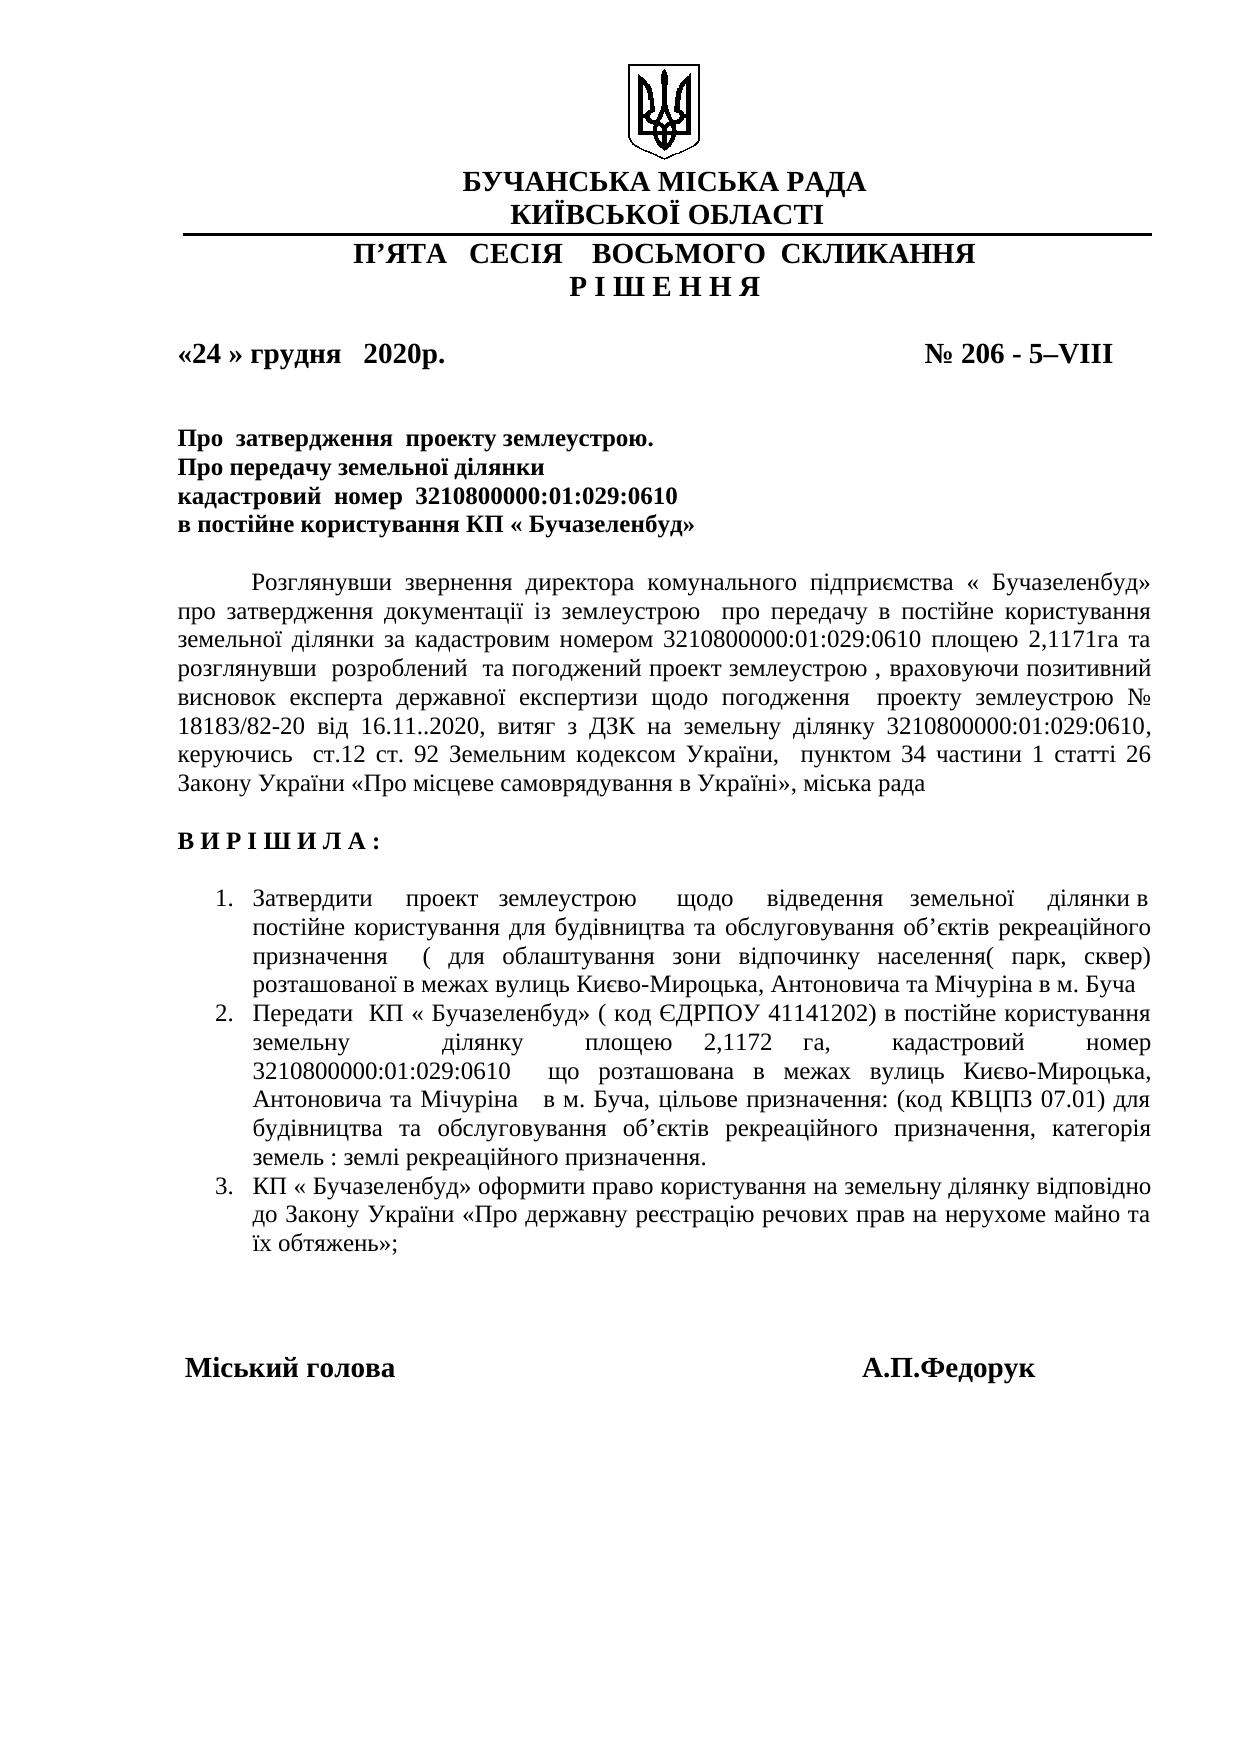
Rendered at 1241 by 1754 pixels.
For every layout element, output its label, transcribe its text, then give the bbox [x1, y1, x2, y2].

text БУЧАНСЬКА МІСЬКА РАДА [177, 164, 1152, 197]
list КП « Бучазеленбуд» оформити право користування на земельну ділянку відповідно до Закону України «Про державну реєстрацію речових прав на нерухоме майно та їх обтяжень»; [215, 1171, 1152, 1257]
list Передати КП « Бучазеленбуд» ( код ЄДРПОУ 41141202) в постійне користування земельну ділянку площею 2,1172 га, кадастровий номер 3210800000:01:029:0610 що розташована в межах вулиць Києво-Мироцька, Антоновича та Мічуріна в м. Буча, цільове призначення: (код КВЦПЗ 07.01) для будівництва та обслуговування об’єктів рекреаційного призначення, категорія земель : землі рекреаційного призначення. [215, 998, 1152, 1171]
text Про затвердження проекту землеустрою. [177, 423, 1152, 452]
text В И Р І Ш И Л А : [177, 826, 1152, 854]
text Міський голова А.П.Федорук [177, 1350, 1152, 1383]
text в постійне користування КП « Бучазеленбуд» [177, 509, 1152, 538]
text Про передачу земельної ділянки [177, 452, 1152, 481]
text П’ЯТА СЕСІЯ ВОСЬМОГО СКЛИКАННЯ [177, 236, 1152, 269]
text КИЇВСЬКОЇ ОБЛАСТІ [183, 197, 1152, 233]
text Розглянувши звернення директора комунального підприємства « Бучазеленбуд» про затвердження документації із землеустрою про передачу в постійне користування земельної ділянки за кадастровим номером 3210800000:01:029:0610 площею 2,1171га та розглянувши розроблений та погоджений проект землеустрою , враховуючи позитивний висновок експерта державної експертизи щодо погодження проекту землеустрою № 18183/82-20 від 16.11..2020, витяг з ДЗК на земельну ділянку 3210800000:01:029:0610, керуючись ст.12 ст. 92 Земельним кодексом України, пунктом 34 частини 1 статті 26 Закону України «Про місцеве самоврядування в Україні», міська рада [177, 567, 1152, 797]
text кадастровий номер 3210800000:01:029:0610 [177, 481, 1152, 509]
text «24 » грудня 2020р. № 206 - 5–VІІІ [177, 337, 1152, 370]
text Р І Ш Е Н Н Я [177, 269, 1152, 303]
list Затвердити проект землеустрою щодо відведення земельної ділянки в постійне користування для будівництва та обслуговування об’єктів рекреаційного призначення ( для облаштування зони відпочинку населення( парк, сквер) розташованої в межах вулиць Києво-Мироцька, Антоновича та Мічуріна в м. Буча [215, 883, 1152, 998]
